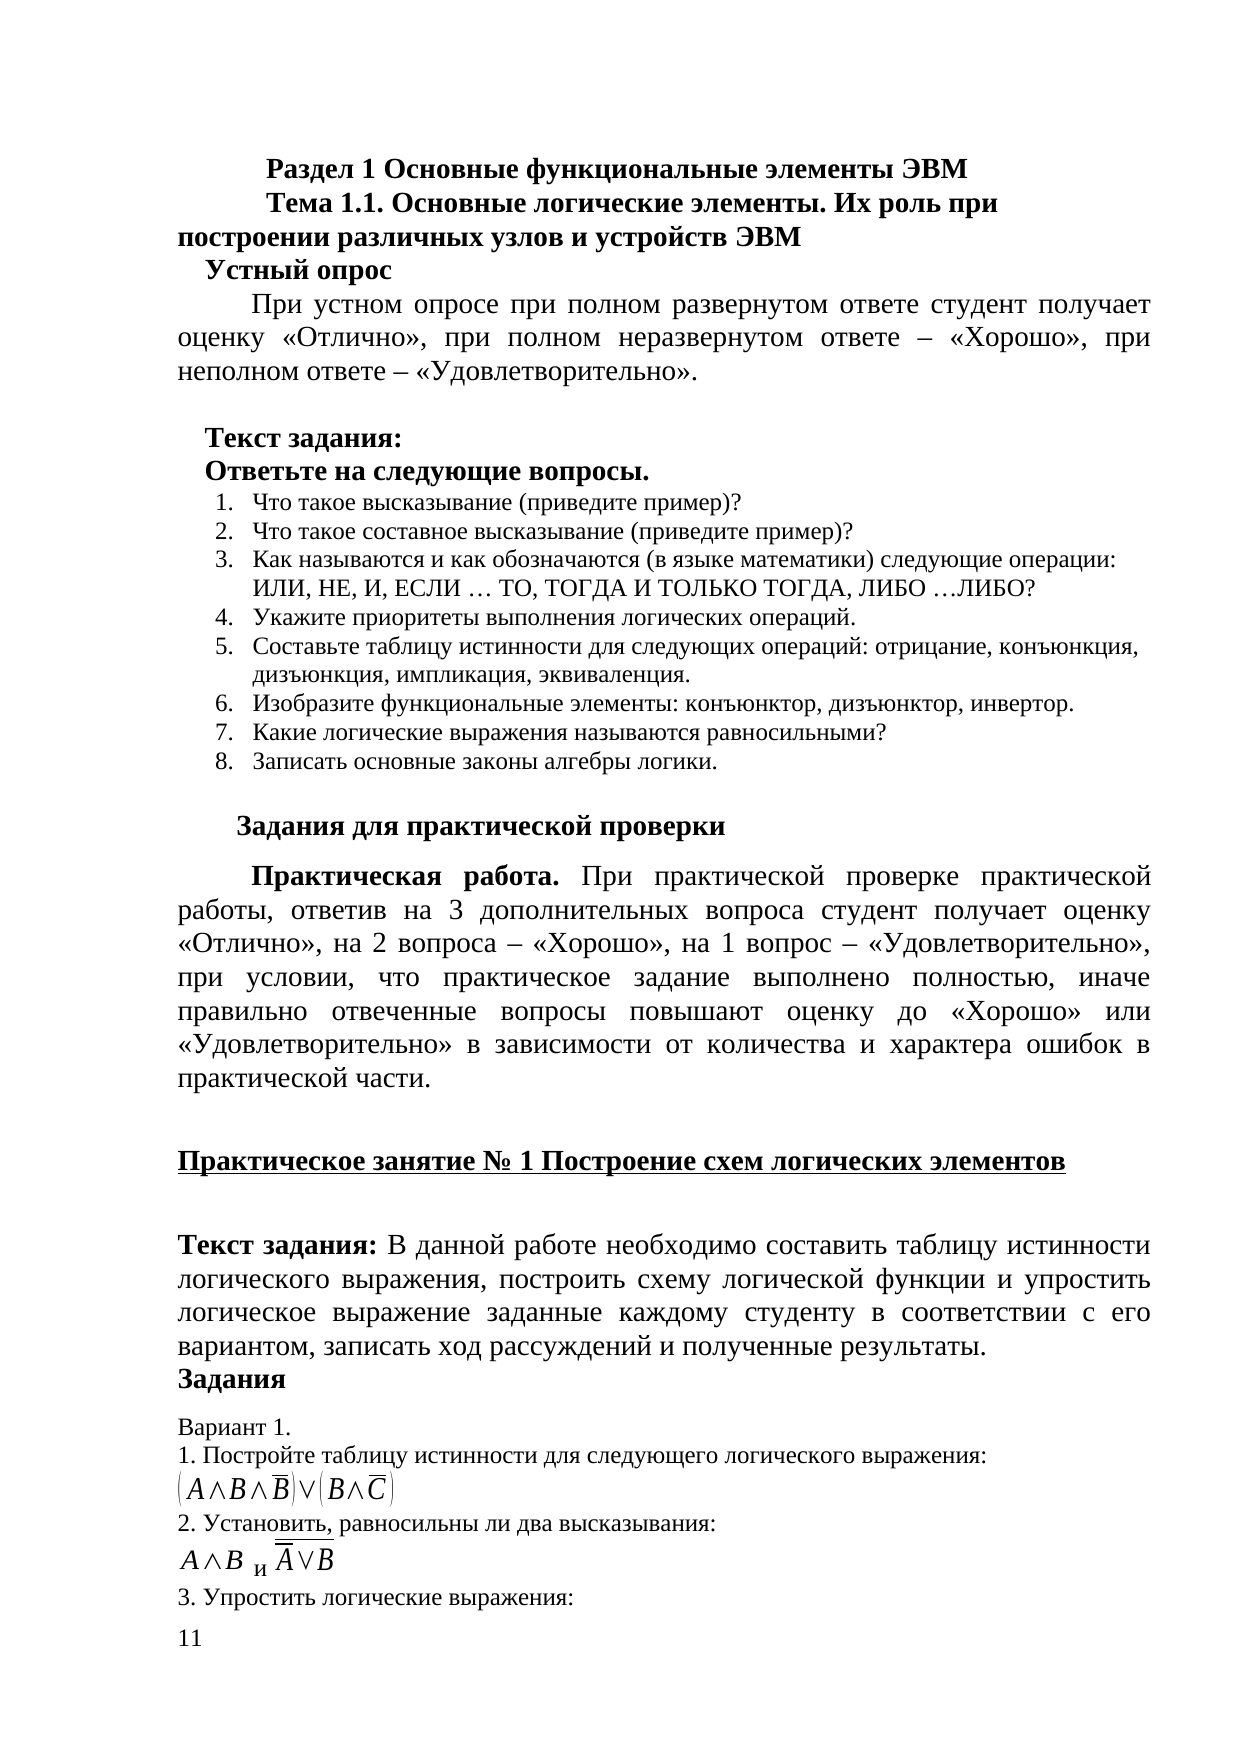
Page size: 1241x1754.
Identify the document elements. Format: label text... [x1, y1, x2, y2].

text Текст задания: [204, 420, 1152, 453]
list Что такое высказывание (приведите пример)? [215, 487, 1152, 516]
text Задания для практической проверки [177, 808, 1152, 842]
text Тема 1.1. Основные логические элементы. Их роль при построении различных узлов и устройств ЭВМ [177, 185, 1152, 252]
list Изобразите функциональные элементы: конъюнктор, дизъюнктор, инвертор. [215, 688, 1152, 717]
text Вариант 1. [177, 1412, 1152, 1441]
list Как называются и как обозначаются (в языке математики) следующие операции: ИЛИ, НЕ, И, ЕСЛИ … ТО, ТОГДА И ТОЛЬКО ТОГДА, ЛИБО …ЛИБО? [215, 544, 1152, 602]
list Составьте таблицу истинности для следующих операций: отрицание, конъюнкция, дизъюнкция, импликация, эквиваленция. [215, 631, 1152, 688]
text 3. Упростить логические выражения: [177, 1582, 1152, 1610]
text Устный опрос [204, 252, 1152, 286]
text Задания [177, 1362, 1152, 1395]
text Текст задания: В данной работе необходимо составить таблицу истинности логического выражения, построить схему логической функции и упростить логическое выражение заданные каждому студенту в соответствии с его вариантом, записать ход рассуждений и полученные результаты. [177, 1227, 1152, 1362]
text Практическая работа. При практической проверке практической работы, ответив на 3 дополнительных вопроса студент получает оценку «Отлично», на 2 вопроса – «Хорошо», на 1 вопрос – «Удовлетворительно», при условии, что практическое задание выполнено полностью, иначе правильно отвеченные вопросы повышают оценку до «Хорошо» или «Удовлетворительно» в зависимости от количества и характера ошибок в практической части. [177, 858, 1152, 1093]
text Ответьте на следующие вопросы. [204, 453, 1152, 487]
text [177, 1441, 1152, 1469]
list Записать основные законы алгебры логики. [215, 746, 1152, 774]
text Практическое занятие № 1 Построение схем логических элементов [177, 1143, 1152, 1177]
text и [177, 1537, 1152, 1582]
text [177, 1508, 1152, 1537]
list Какие логические выражения называются равносильными? [215, 717, 1152, 746]
list Укажите приоритеты выполнения логических операций. [215, 602, 1152, 631]
text Раздел 1 Основные функциональные элементы ЭВМ [177, 152, 1152, 185]
text При устном опросе при полном развернутом ответе студент получает оценку «Отлично», при полном неразвернутом ответе – «Хорошо», при неполном ответе – «Удовлетворительно». [177, 286, 1152, 386]
list Что такое составное высказывание (приведите пример)? [215, 516, 1152, 544]
